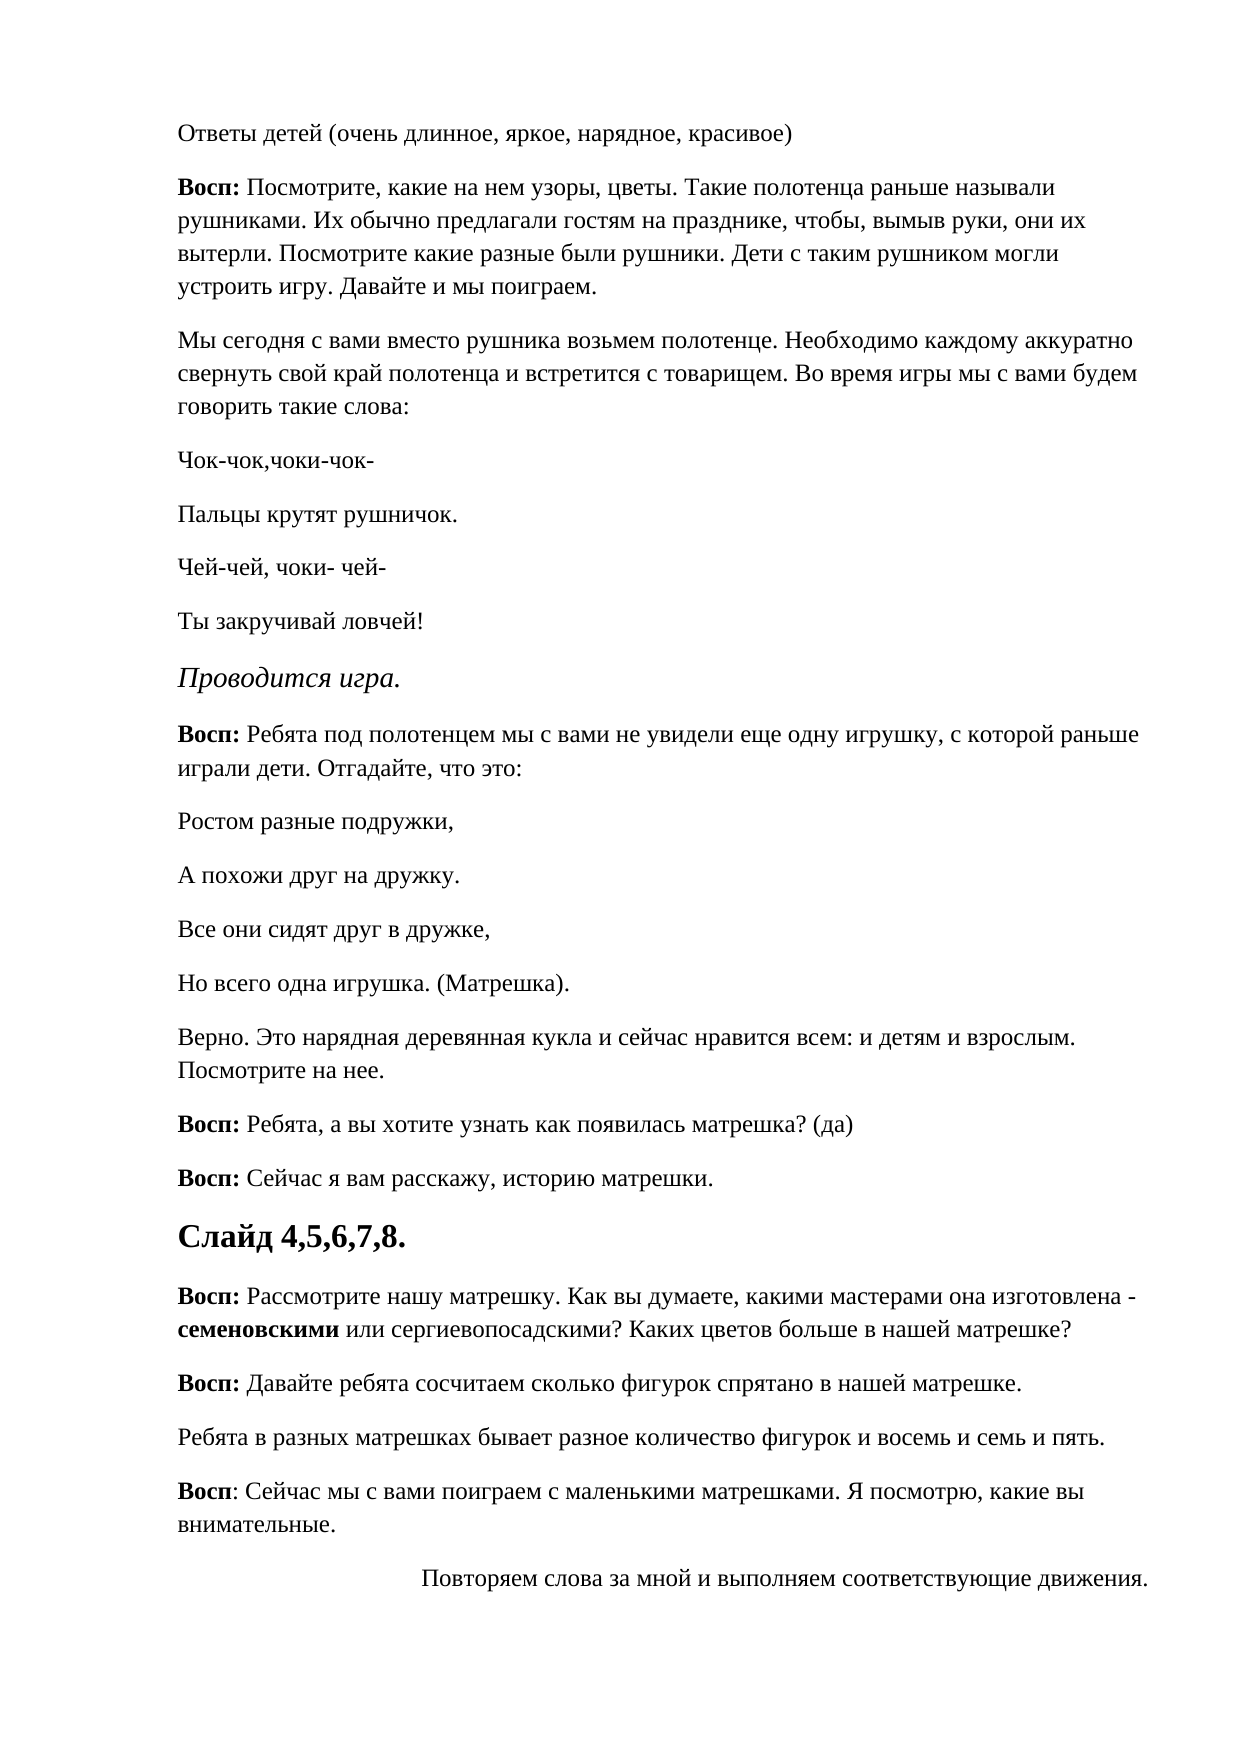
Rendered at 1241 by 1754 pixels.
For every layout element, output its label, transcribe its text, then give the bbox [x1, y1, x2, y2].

text Все они сидят друг в дружке, [177, 914, 1152, 943]
text Восп: Сейчас мы с вами поиграем с маленькими матрешками. Я посмотрю, какие вы внимательные. [177, 1476, 1152, 1538]
text Повторяем слова за мной и выполняем соответствующие движения. [177, 1563, 1152, 1592]
text Слайд 4,5,6,7,8. [177, 1216, 1152, 1255]
text Восп: Сейчас я вам расскажу, историю матрешки. [177, 1163, 1152, 1191]
text Ребята в разных матрешках бывает разное количество фигурок и восемь и семь и пять. [177, 1422, 1152, 1451]
text Чей-чей, чоки- чей- [177, 552, 1152, 581]
text Мы сегодня с вами вместо рушника возьмем полотенце. Необходимо каждому аккуратно свернуть свой край полотенца и встретится с товарищем. Во время игры мы с вами будем говорить такие слова: [177, 325, 1152, 420]
text Восп: Рассмотрите нашу матрешку. Как вы думаете, какими мастерами она изготовлена -семеновскими или сергиевопосадскими? Каких цветов больше в нашей матрешке? [177, 1281, 1152, 1343]
text Проводится игра. [177, 660, 1152, 694]
text Ростом разные подружки, [177, 806, 1152, 835]
text А похожи друг на дружку. [177, 860, 1152, 889]
text Пальцы крутят рушничок. [177, 499, 1152, 527]
text Ответы детей (очень длинное, яркое, нарядное, красивое) [177, 118, 1152, 147]
text Чок-чок,чоки-чок- [177, 445, 1152, 473]
text Восп: Ребята, а вы хотите узнать как появилась матрешка? (да) [177, 1109, 1152, 1137]
text Ты закручивай ловчей! [177, 606, 1152, 635]
text Но всего одна игрушка. (Матрешка). [177, 968, 1152, 997]
text Верно. Это нарядная деревянная кукла и сейчас нравится всем: и детям и взрослым. Посмотрите на нее. [177, 1022, 1152, 1084]
text Восп: Давайте ребята сосчитаем сколько фигурок спрятано в нашей матрешке. [177, 1368, 1152, 1397]
text Восп: Ребята под полотенцем мы с вами не увидели еще одну игрушку, с которой раньше играли дети. Отгадайте, что это: [177, 719, 1152, 781]
text Восп: Посмотрите, какие на нем узоры, цветы. Такие полотенца раньше называли рушниками. Их обычно предлагали гостям на празднике, чтобы, вымыв руки, они их вытерли. Посмотрите какие разные были рушники. Дети с таким рушником могли устроить игру. Давайте и мы поиграем. [177, 172, 1152, 300]
